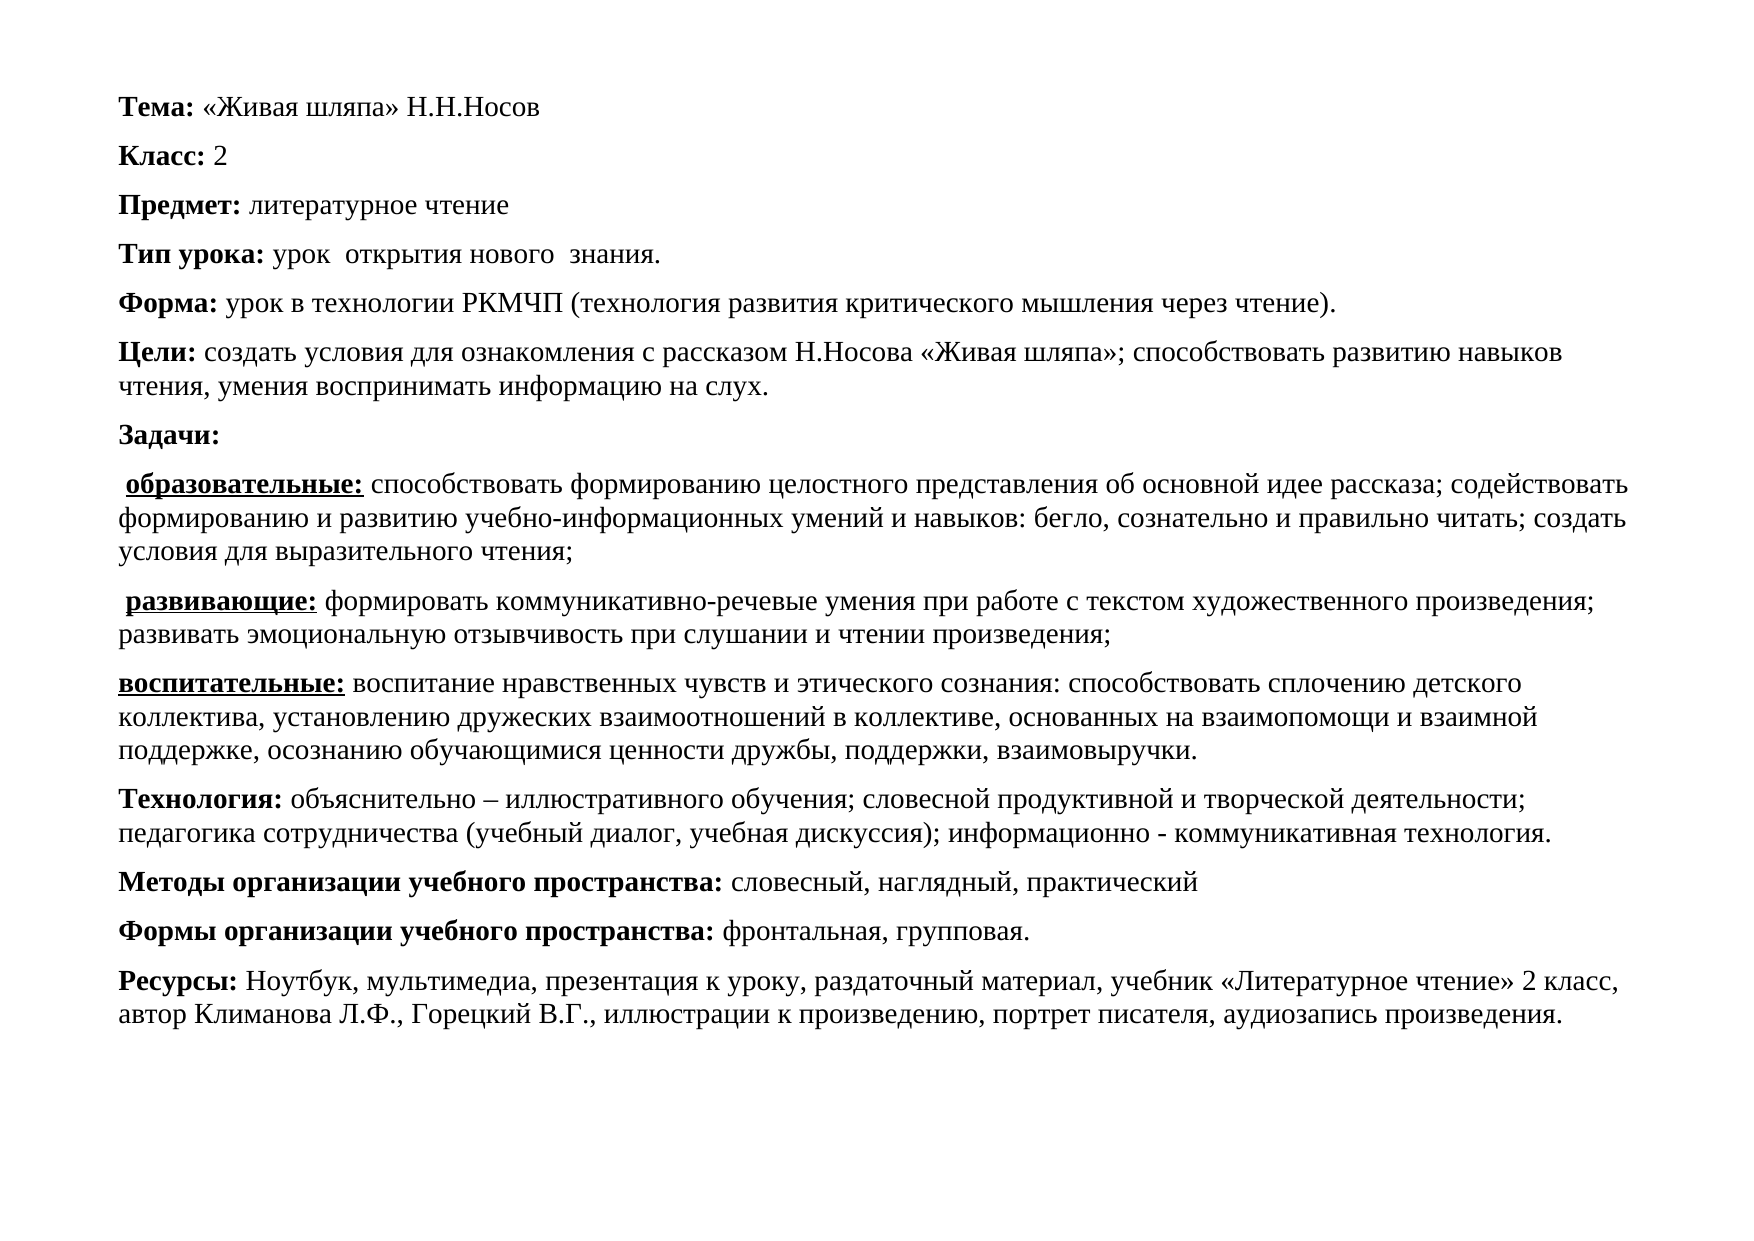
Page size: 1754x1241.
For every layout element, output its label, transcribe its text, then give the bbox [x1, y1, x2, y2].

text Цели: создать условия для ознакомления с рассказом Н.Носова «Живая шляпа»; способствовать развитию навыков чтения, умения воспринимать информацию на слух. [118, 334, 1636, 402]
text развивающие: формировать коммуникативно-речевые умения при работе с текстом художественного произведения; развивать эмоциональную отзывчивость при слушании и чтении произведения; [118, 583, 1636, 650]
text воспитательные: воспитание нравственных чувств и этического сознания: способствовать сплочению детского коллектива, установлению дружеских взаимоотношений в коллективе, основанных на взаимопомощи и взаимной поддержке, осознанию обучающимися ценности дружбы, поддержки, взаимовыручки. [118, 665, 1636, 766]
text образовательные: способствовать формированию целостного представления об основной идее рассказа; содействовать формированию и развитию учебно-информационных умений и навыков: бегло, сознательно и правильно читать; создать условия для выразительного чтения; [118, 466, 1636, 567]
text Задачи: [118, 417, 1636, 451]
text Технология: объяснительно – иллюстративного обучения; словесной продуктивной и творческой деятельности; педагогика сотрудничества (учебный диалог, учебная дискуссия); информационно - коммуникативная технология. [118, 782, 1636, 849]
text Предмет: литературное чтение [118, 187, 1636, 221]
text Форма: урок в технологии РКМЧП (технология развития критического мышления через чтение). [118, 285, 1636, 319]
text Тема: «Живая шляпа» Н.Н.Носов [118, 89, 1636, 122]
text Ресурсы: Ноутбук, мультимедиа, презентация к уроку, раздаточный материал, учебник «Литературное чтение» 2 класс, автор Климанова Л.Ф., Горецкий В.Г., иллюстрации к произведению, портрет писателя, аудиозапись произведения. [118, 963, 1636, 1030]
text Формы организации учебного пространства: фронтальная, групповая. [118, 913, 1636, 947]
text Методы организации учебного пространства: словесный, наглядный, практический [118, 864, 1636, 898]
text Тип урока: урок открытия нового знания. [118, 236, 1636, 270]
text Класс: 2 [118, 138, 1636, 171]
